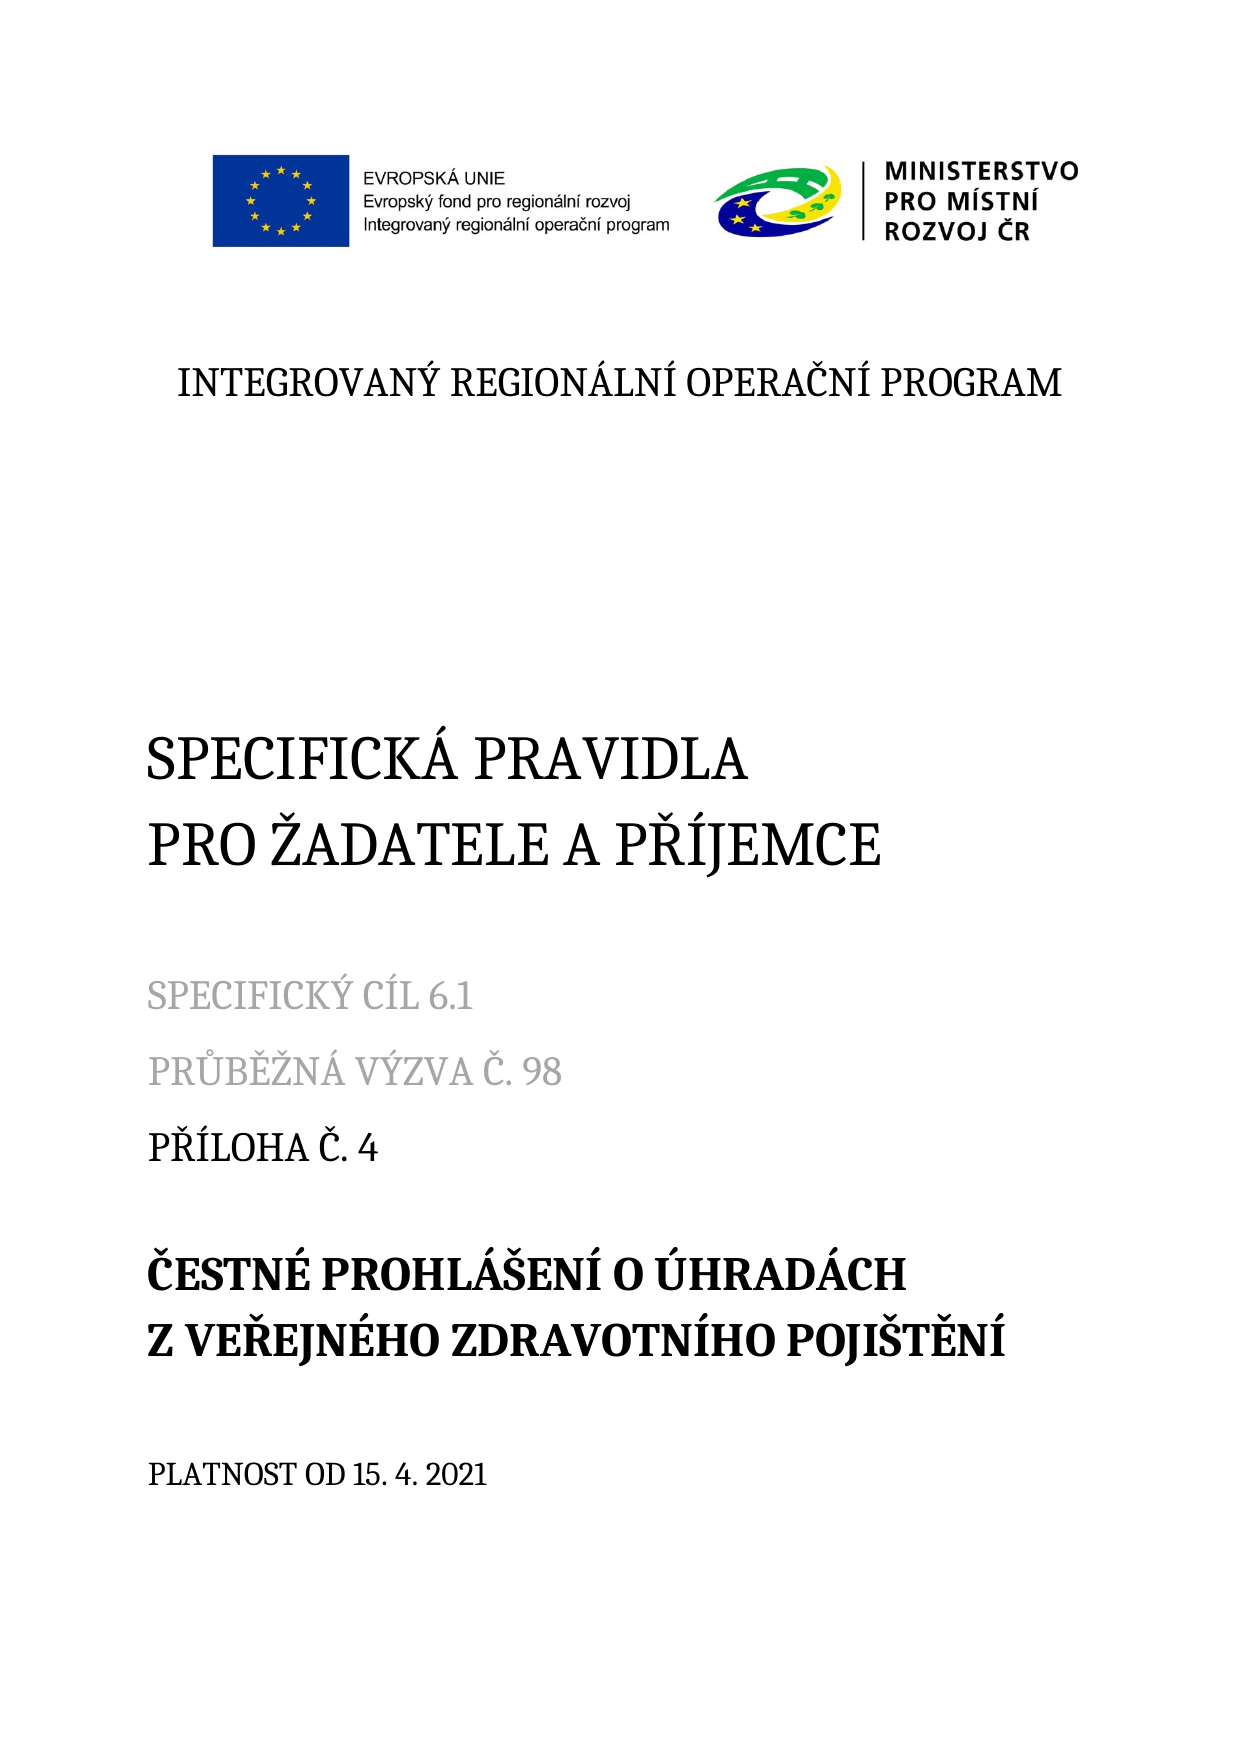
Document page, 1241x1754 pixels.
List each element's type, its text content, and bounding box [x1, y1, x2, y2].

text INTEGROVANÝ REGIONÁLNÍ OPERAČNÍ PROGRAM [148, 359, 1093, 407]
text PRO ŽADATELE A PŘÍJEMCE [148, 809, 1093, 881]
text SPECIFICKÝ CÍL 6.1 [148, 972, 1093, 1019]
text pLATNOST OD 15. 4. 2021 [148, 1455, 1093, 1493]
text průběžná výzva č. 98 [148, 1047, 1093, 1095]
text Specifická PRAVIDLA [148, 723, 1093, 795]
text čestné prohlášení o úhradách z veřejného zdravotního pojištění [148, 1247, 1093, 1368]
text PŘÍLOHA Č. 4 [148, 1123, 1093, 1171]
picture [182, 123, 1108, 277]
